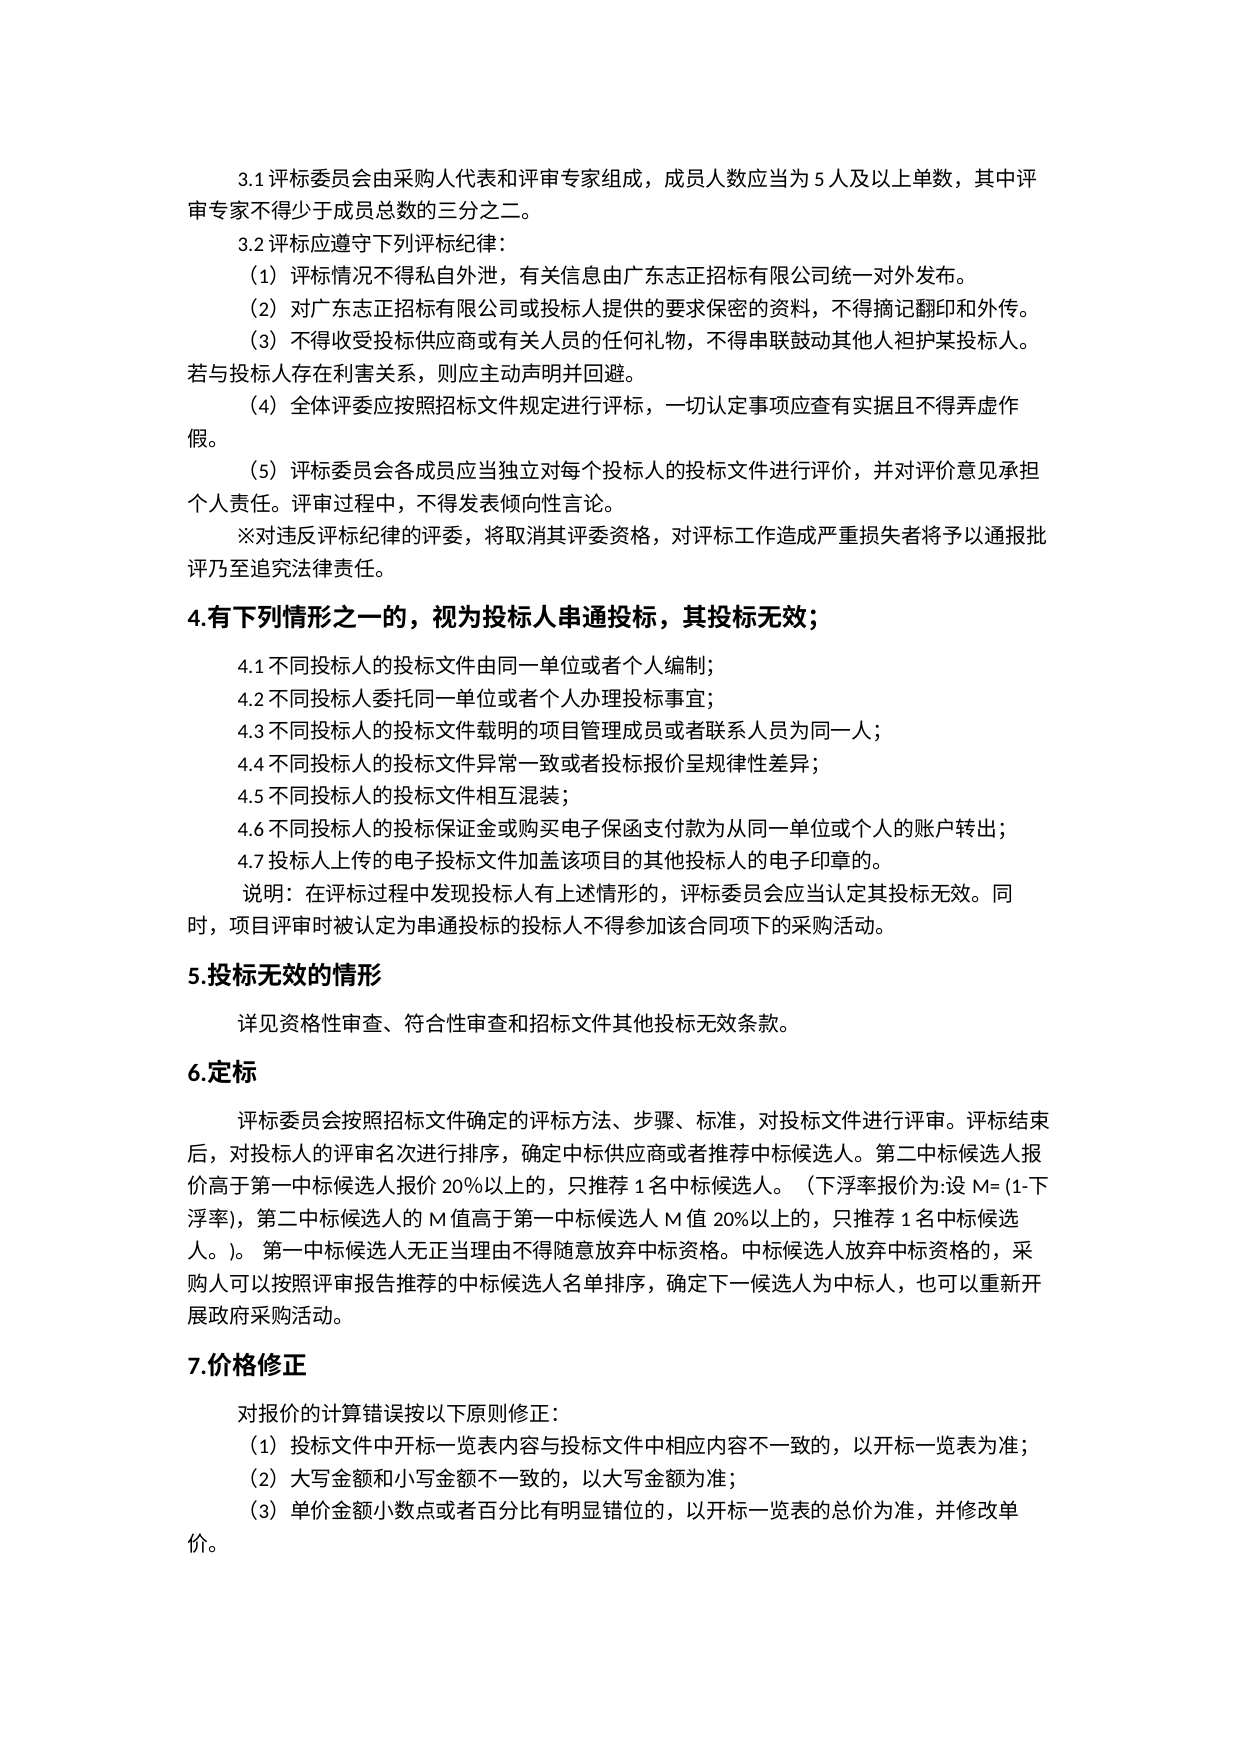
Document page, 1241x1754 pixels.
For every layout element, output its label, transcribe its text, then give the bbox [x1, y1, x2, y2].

text 4.3不同投标人的投标文件载明的项目管理成员或者联系人员为同一人； [187, 714, 1053, 747]
text （2）对广东志正招标有限公司或投标人提供的要求保密的资料，不得摘记翻印和外传。 [187, 292, 1053, 324]
text 4.2不同投标人委托同一单位或者个人办理投标事宜； [187, 682, 1053, 714]
text 3.1评标委员会由采购人代表和评审专家组成，成员人数应当为5人及以上单数，其中评审专家不得少于成员总数的三分之二。 [187, 162, 1053, 227]
text 4.7投标人上传的电子投标文件加盖该项目的其他投标人的电子印章的。 [187, 844, 1053, 877]
text 对报价的计算错误按以下原则修正： [187, 1397, 1053, 1429]
text 3.2评标应遵守下列评标纪律： [187, 227, 1053, 259]
text 详见资格性审查、符合性审查和招标文件其他投标无效条款。 [187, 1007, 1053, 1039]
text 评标委员会按照招标文件确定的评标方法、步骤、标准，对投标文件进行评审。评标结束后，对投标人的评审名次进行排序，确定中标供应商或者推荐中标候选人。第二中标候选人报价高于第一中标候选人报价20％以上的，只推荐1名中标候选人。（下浮率报价为:设 M= (1-下浮率)，第二中标候选人的 M值高于第一中标候选人 M 值 20%以上的，只推荐 1名中标候选人。)。 第一中标候选人无正当理由不得随意放弃中标资格。中标候选人放弃中标资格的，采购人可以按照评审报告推荐的中标候选人名单排序，确定下一候选人为中标人，也可以重新开展政府采购活动。 [187, 1104, 1053, 1332]
text （3）不得收受投标供应商或有关人员的任何礼物，不得串联鼓动其他人袒护某投标人。若与投标人存在利害关系，则应主动声明并回避。 [187, 324, 1053, 389]
text 4.1不同投标人的投标文件由同一单位或者个人编制； [187, 649, 1053, 682]
text （2）大写金额和小写金额不一致的，以大写金额为准； [187, 1462, 1053, 1494]
text ※对违反评标纪律的评委，将取消其评委资格，对评标工作造成严重损失者将予以通报批评乃至追究法律责任。 [187, 519, 1053, 584]
text 7.价格修正 [187, 1332, 1053, 1397]
text 说明：在评标过程中发现投标人有上述情形的，评标委员会应当认定其投标无效。同时，项目评审时被认定为串通投标的投标人不得参加该合同项下的采购活动。 [187, 877, 1053, 942]
text 4.6不同投标人的投标保证金或购买电子保函支付款为从同一单位或个人的账户转出； [187, 812, 1053, 844]
text 4.4不同投标人的投标文件异常一致或者投标报价呈规律性差异； [187, 747, 1053, 779]
text 4.5不同投标人的投标文件相互混装； [187, 779, 1053, 812]
text （1）投标文件中开标一览表内容与投标文件中相应内容不一致的，以开标一览表为准； [187, 1429, 1053, 1462]
text 4.有下列情形之一的，视为投标人串通投标，其投标无效； [187, 584, 1053, 649]
text （3）单价金额小数点或者百分比有明显错位的，以开标一览表的总价为准，并修改单价。 [187, 1494, 1053, 1559]
text （1）评标情况不得私自外泄，有关信息由广东志正招标有限公司统一对外发布。 [187, 259, 1053, 292]
text （4）全体评委应按照招标文件规定进行评标，一切认定事项应查有实据且不得弄虚作假。 [187, 389, 1053, 454]
text 6.定标 [187, 1039, 1053, 1104]
text （5）评标委员会各成员应当独立对每个投标人的投标文件进行评价，并对评价意见承担个人责任。评审过程中，不得发表倾向性言论。 [187, 454, 1053, 519]
text 5.投标无效的情形 [187, 942, 1053, 1007]
